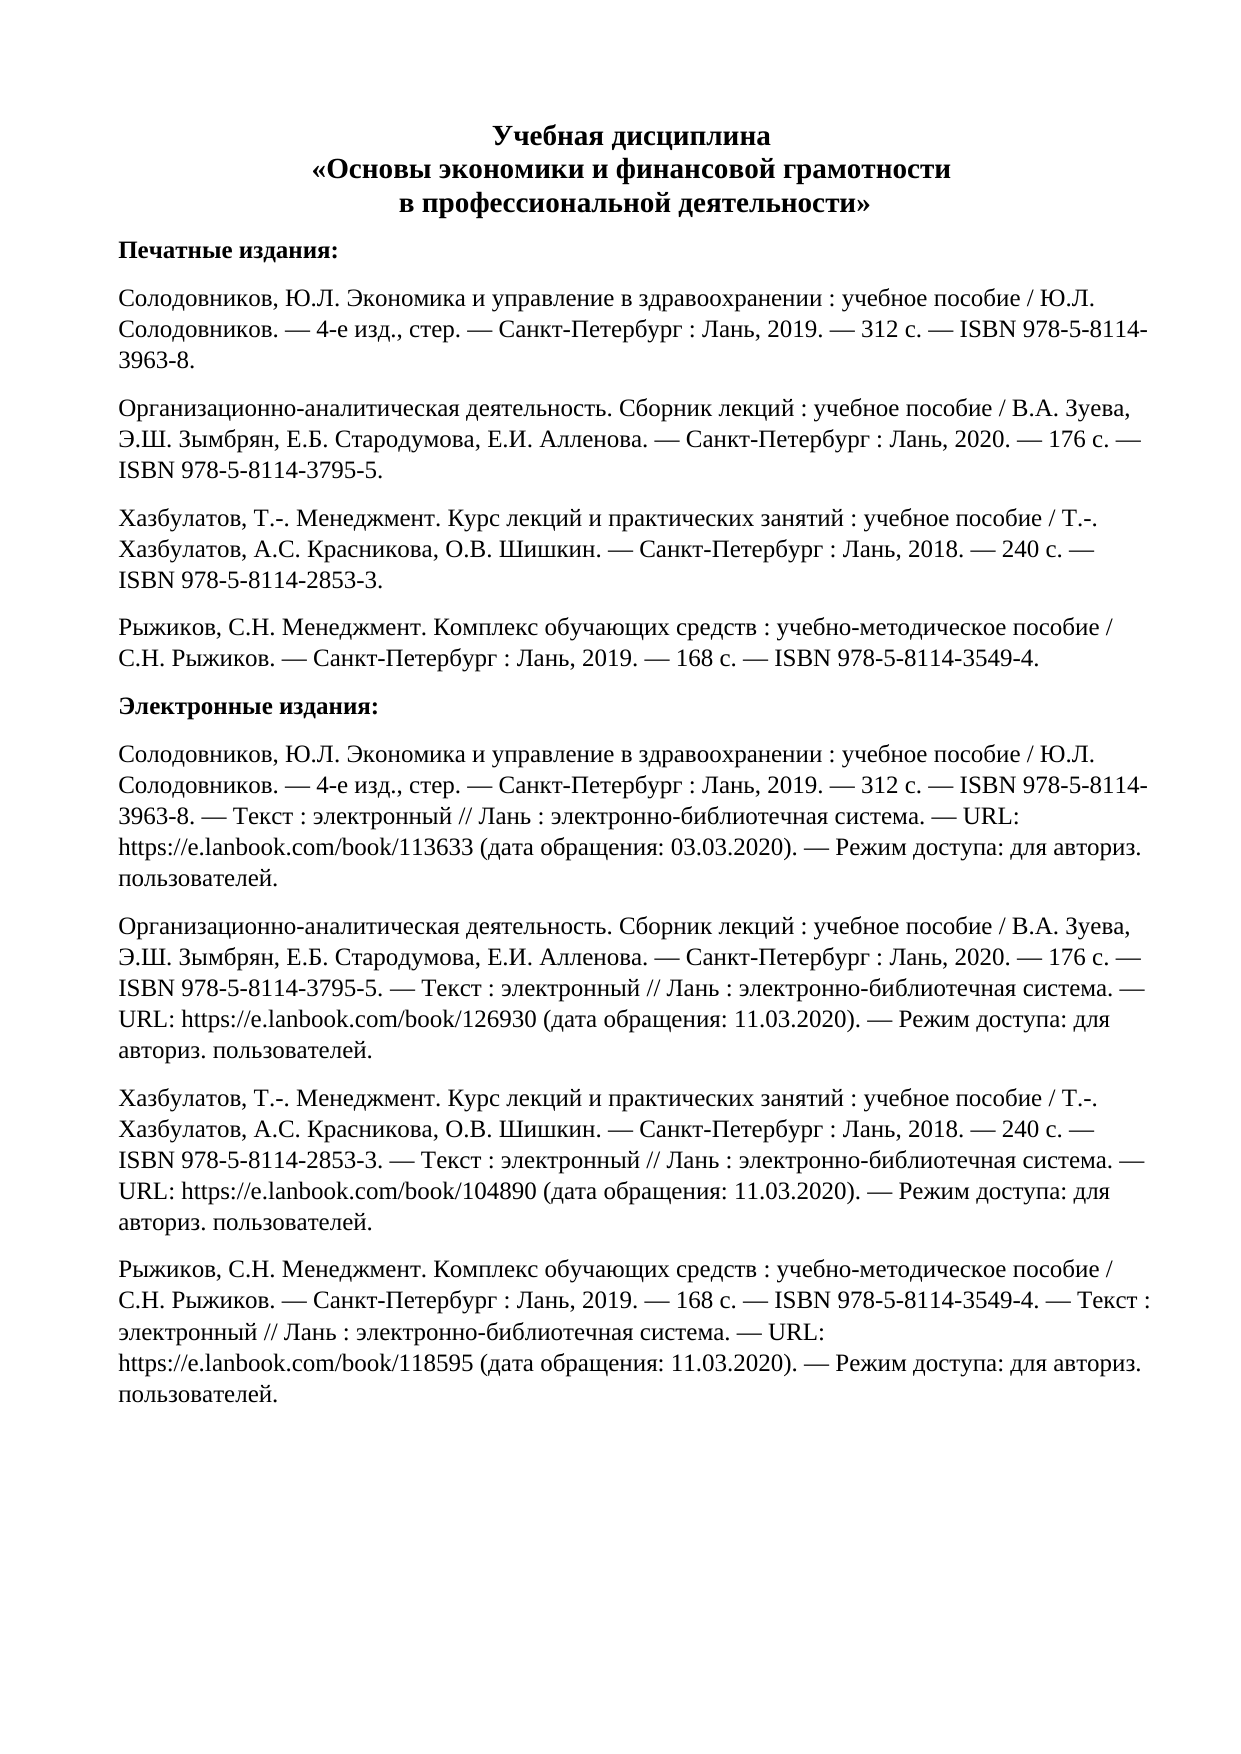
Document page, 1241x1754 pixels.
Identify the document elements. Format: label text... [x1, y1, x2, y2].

text Солодовников, Ю.Л. Экономика и управление в здравоохранении : учебное пособие / Ю.Л. Солодовников. — 4-е изд., стер. — Санкт-Петербург : Лань, 2019. — 312 с. — ISBN 978-5-8114-3963-8. [118, 283, 1152, 374]
text Хазбулатов, Т.-. Менеджмент. Курс лекций и практических занятий : учебное пособие / Т.-. Хазбулатов, А.С. Красникова, О.В. Шишкин. — Санкт-Петербург : Лань, 2018. — 240 с. — ISBN 978-5-8114-2853-3. [118, 503, 1152, 593]
text Электронные издания: [118, 691, 1152, 720]
text Рыжиков, С.Н. Менеджмент. Комплекс обучающих средств : учебно-методическое пособие / С.Н. Рыжиков. — Санкт-Петербург : Лань, 2019. — 168 с. — ISBN 978-5-8114-3549-4. [118, 612, 1152, 672]
text Организационно-аналитическая деятельность. Сборник лекций : учебное пособие / В.А. Зуева, Э.Ш. Зымбрян, Е.Б. Стародумова, Е.И. Алленова. — Санкт-Петербург : Лань, 2020. — 176 с. — ISBN 978-5-8114-3795-5. [118, 393, 1152, 484]
text Печатные издания: [118, 235, 1152, 264]
text Хазбулатов, Т.-. Менеджмент. Курс лекций и практических занятий : учебное пособие / Т.-. Хазбулатов, А.С. Красникова, О.В. Шишкин. — Санкт-Петербург : Лань, 2018. — 240 с. — ISBN 978-5-8114-2853-3. — Текст : электронный // Лань : электронно-библиотечная система. — URL: https://e.lanbook.com/book/104890 (дата обращения: 11.03.2020). — Режим доступа: для авториз. пользователей. [118, 1083, 1152, 1236]
text Организационно-аналитическая деятельность. Сборник лекций : учебное пособие / В.А. Зуева, Э.Ш. Зымбрян, Е.Б. Стародумова, Е.И. Алленова. — Санкт-Петербург : Лань, 2020. — 176 с. — ISBN 978-5-8114-3795-5. — Текст : электронный // Лань : электронно-библиотечная система. — URL: https://e.lanbook.com/book/126930 (дата обращения: 11.03.2020). — Режим доступа: для авториз. пользователей. [118, 911, 1152, 1064]
text Солодовников, Ю.Л. Экономика и управление в здравоохранении : учебное пособие / Ю.Л. Солодовников. — 4-е изд., стер. — Санкт-Петербург : Лань, 2019. — 312 с. — ISBN 978-5-8114-3963-8. — Текст : электронный // Лань : электронно-библиотечная система. — URL: https://e.lanbook.com/book/113633 (дата обращения: 03.03.2020). — Режим доступа: для авториз. пользователей. [118, 739, 1152, 892]
text Учебная дисциплина «Основы экономики и финансовой грамотности в профессиональной деятельности» [118, 118, 1152, 219]
text Рыжиков, С.Н. Менеджмент. Комплекс обучающих средств : учебно-методическое пособие / С.Н. Рыжиков. — Санкт-Петербург : Лань, 2019. — 168 с. — ISBN 978-5-8114-3549-4. — Текст : электронный // Лань : электронно-библиотечная система. — URL: https://e.lanbook.com/book/118595 (дата обращения: 11.03.2020). — Режим доступа: для авториз. пользователей. [118, 1254, 1152, 1407]
